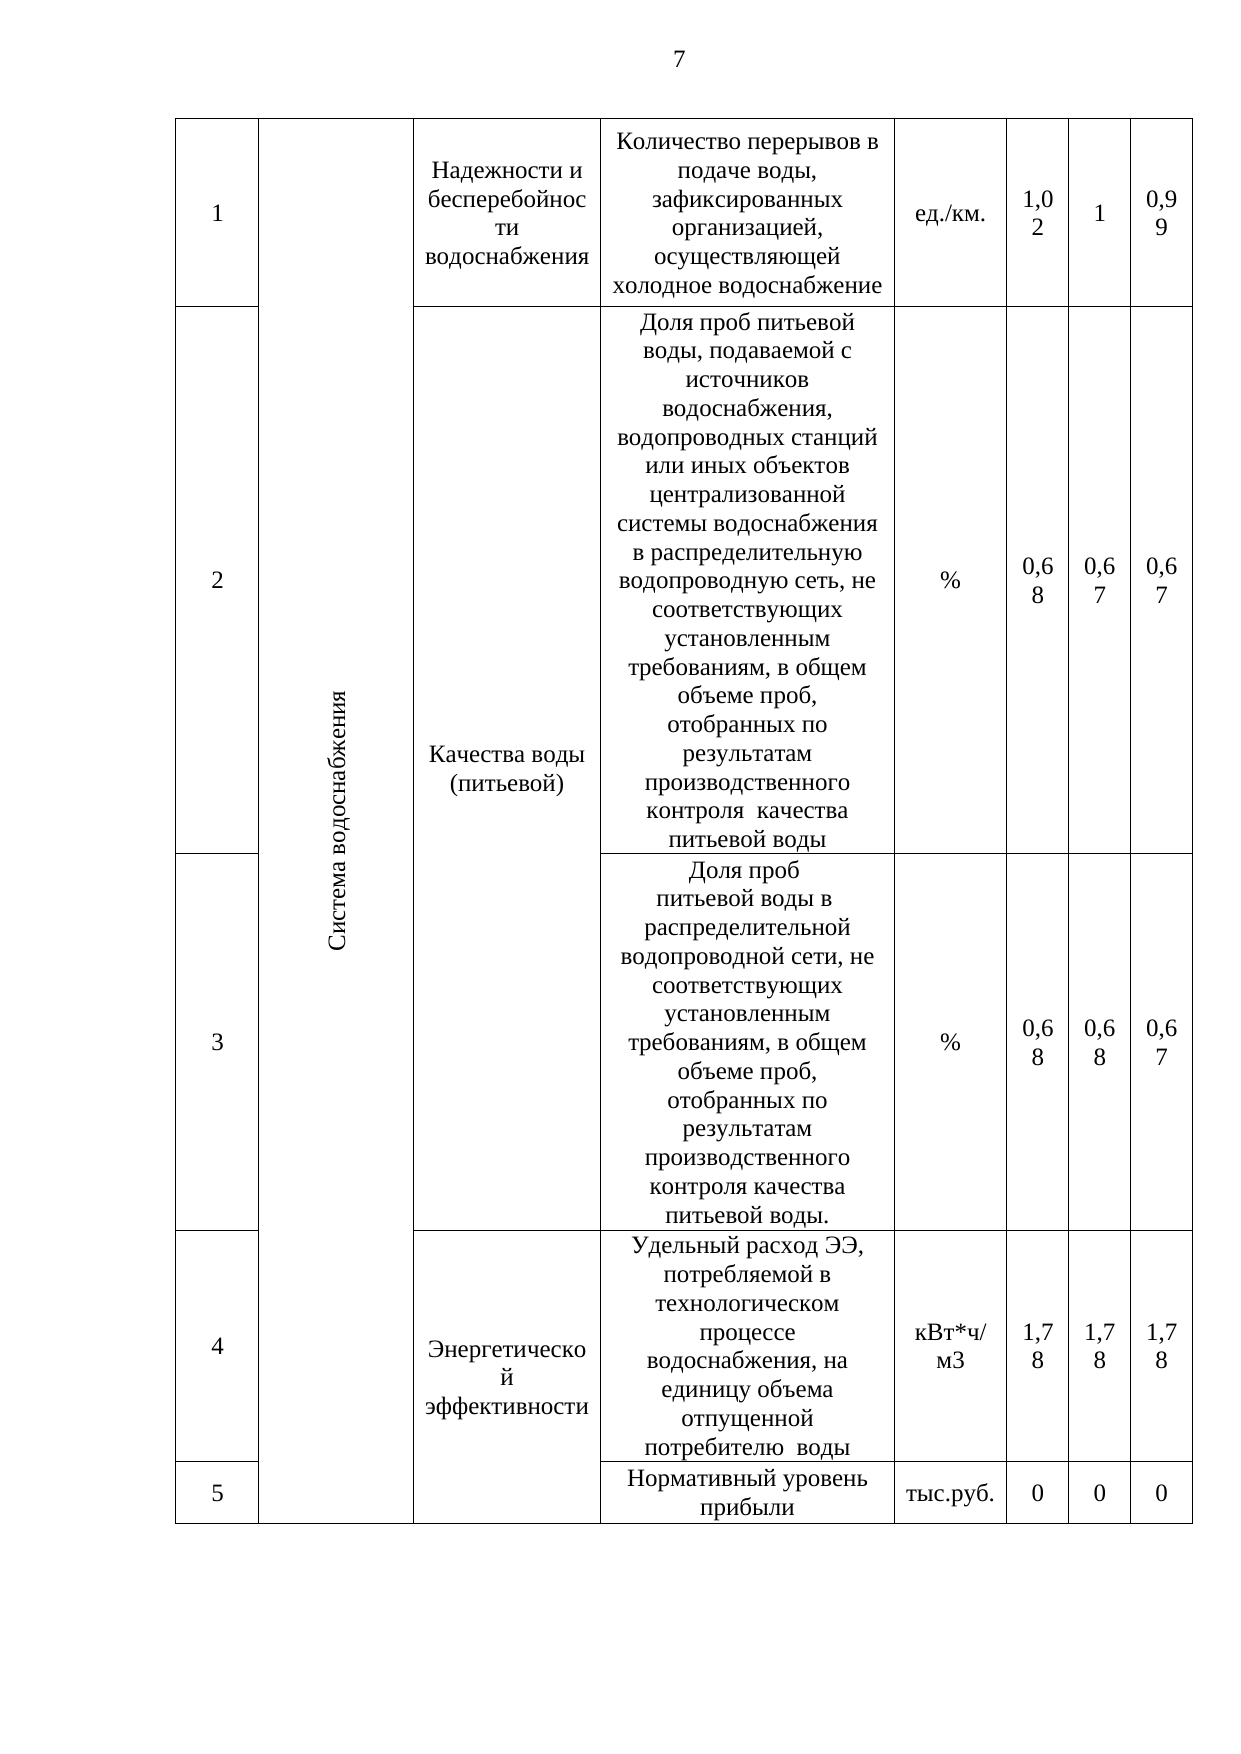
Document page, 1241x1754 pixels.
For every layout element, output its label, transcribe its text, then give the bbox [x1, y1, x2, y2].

table_cell 0,99 [1131, 119, 1192, 306]
table_cell 1,02 [1007, 119, 1068, 306]
table_cell 1,78 [1069, 1231, 1130, 1461]
table_cell 5 [176, 1462, 258, 1523]
table_cell 0,67 [1131, 307, 1192, 853]
table_cell 0 [1007, 1462, 1068, 1523]
table_cell 0,67 [1131, 854, 1192, 1229]
table_cell 0,67 [1069, 307, 1130, 853]
table_cell 0,68 [1007, 854, 1068, 1229]
table_cell % [895, 854, 1006, 1229]
table_cell ед./км. [895, 119, 1006, 306]
table_cell Доля проб питьевой воды, подаваемой с источников водоснабжения, водопроводных станций или иных объектов централизованной системы водоснабжения в распределительную водопроводную сеть, не соответствующих установленным требованиям, в общем объеме проб, отобранных по результатам производственного контроля качества питьевой воды [601, 307, 894, 853]
table_cell Качества воды (питьевой) [414, 307, 600, 1229]
table_cell 2 [176, 307, 258, 853]
table_cell Энергетической эффективности [414, 1231, 600, 1523]
table_cell 1,78 [1131, 1231, 1192, 1461]
table_cell Нормативный уровень прибыли [601, 1462, 894, 1523]
table_cell Удельный расход ЭЭ, потребляемой в технологическом процессе водоснабжения, на единицу объема отпущенной потребителю воды [601, 1231, 894, 1461]
table_cell 1 [176, 119, 258, 306]
table_cell кВт*ч/м3 [895, 1231, 1006, 1461]
table_cell 1,78 [1007, 1231, 1068, 1461]
table_cell Доля проб питьевой воды в распределительной водопроводной сети, не соответствующих установленным требованиям, в общем объеме проб, отобранных по результатам производственного контроля качества питьевой воды. [601, 854, 894, 1229]
table_cell Надежности и бесперебойности водоснабжения [414, 119, 600, 306]
table_cell 0 [1069, 1462, 1130, 1523]
table_cell 1 [1069, 119, 1130, 306]
table_cell 0 [1131, 1462, 1192, 1523]
table_cell Система водоснабжения [259, 119, 413, 1523]
table_cell % [895, 307, 1006, 853]
table_cell 3 [176, 854, 258, 1229]
table_cell 0,68 [1007, 307, 1068, 853]
table_cell 4 [176, 1231, 258, 1461]
table_cell Количество перерывов в подаче воды, зафиксированных организацией, осуществляющей холодное водоснабжение [601, 119, 894, 306]
table_cell 0,68 [1069, 854, 1130, 1229]
table_cell тыс.руб. [895, 1462, 1006, 1523]
